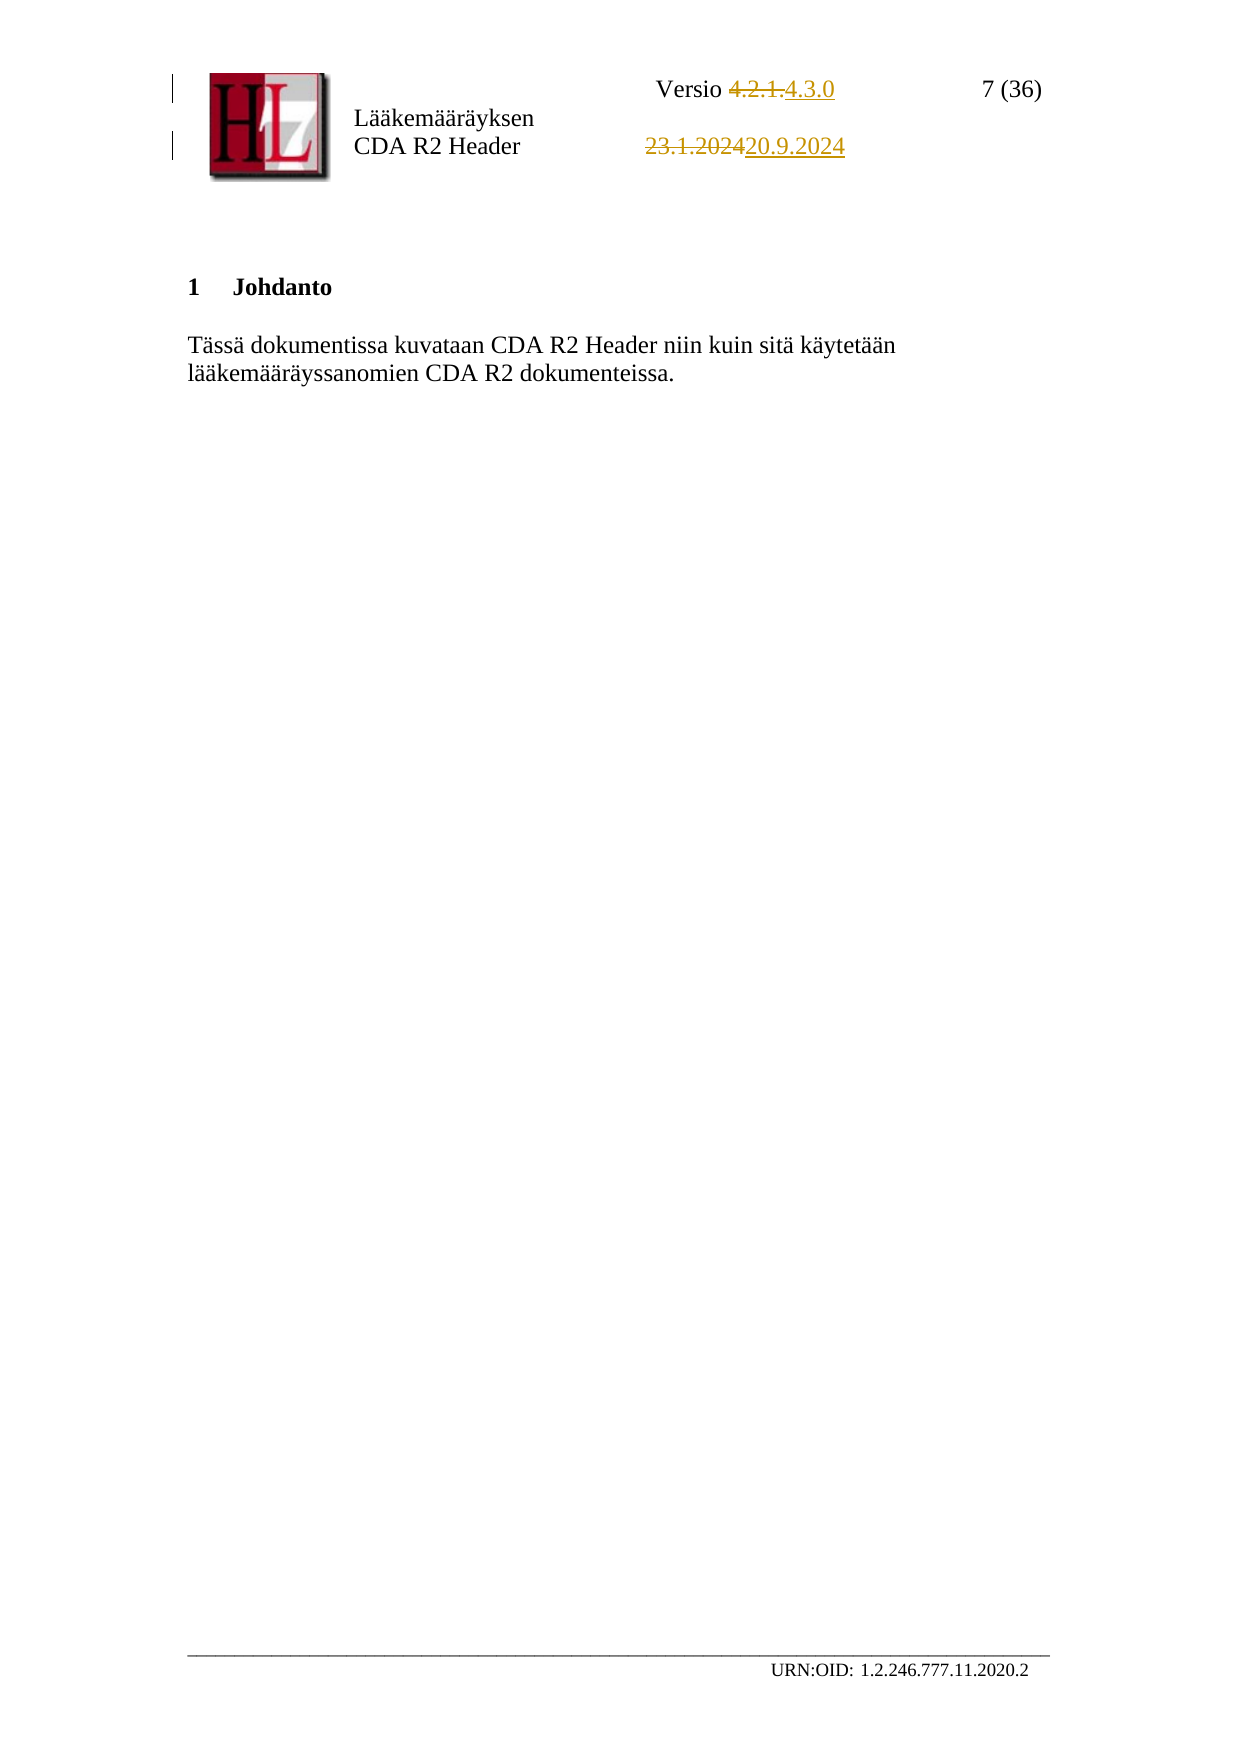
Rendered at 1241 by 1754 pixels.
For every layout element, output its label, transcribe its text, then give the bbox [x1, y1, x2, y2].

subtitle Johdanto [187, 272, 1053, 301]
picture [209, 73, 332, 182]
text Tässä dokumentissa kuvataan CDA R2 Header niin kuin sitä käytetään lääkemääräyssanomien CDA R2 dokumenteissa. [187, 330, 1053, 387]
